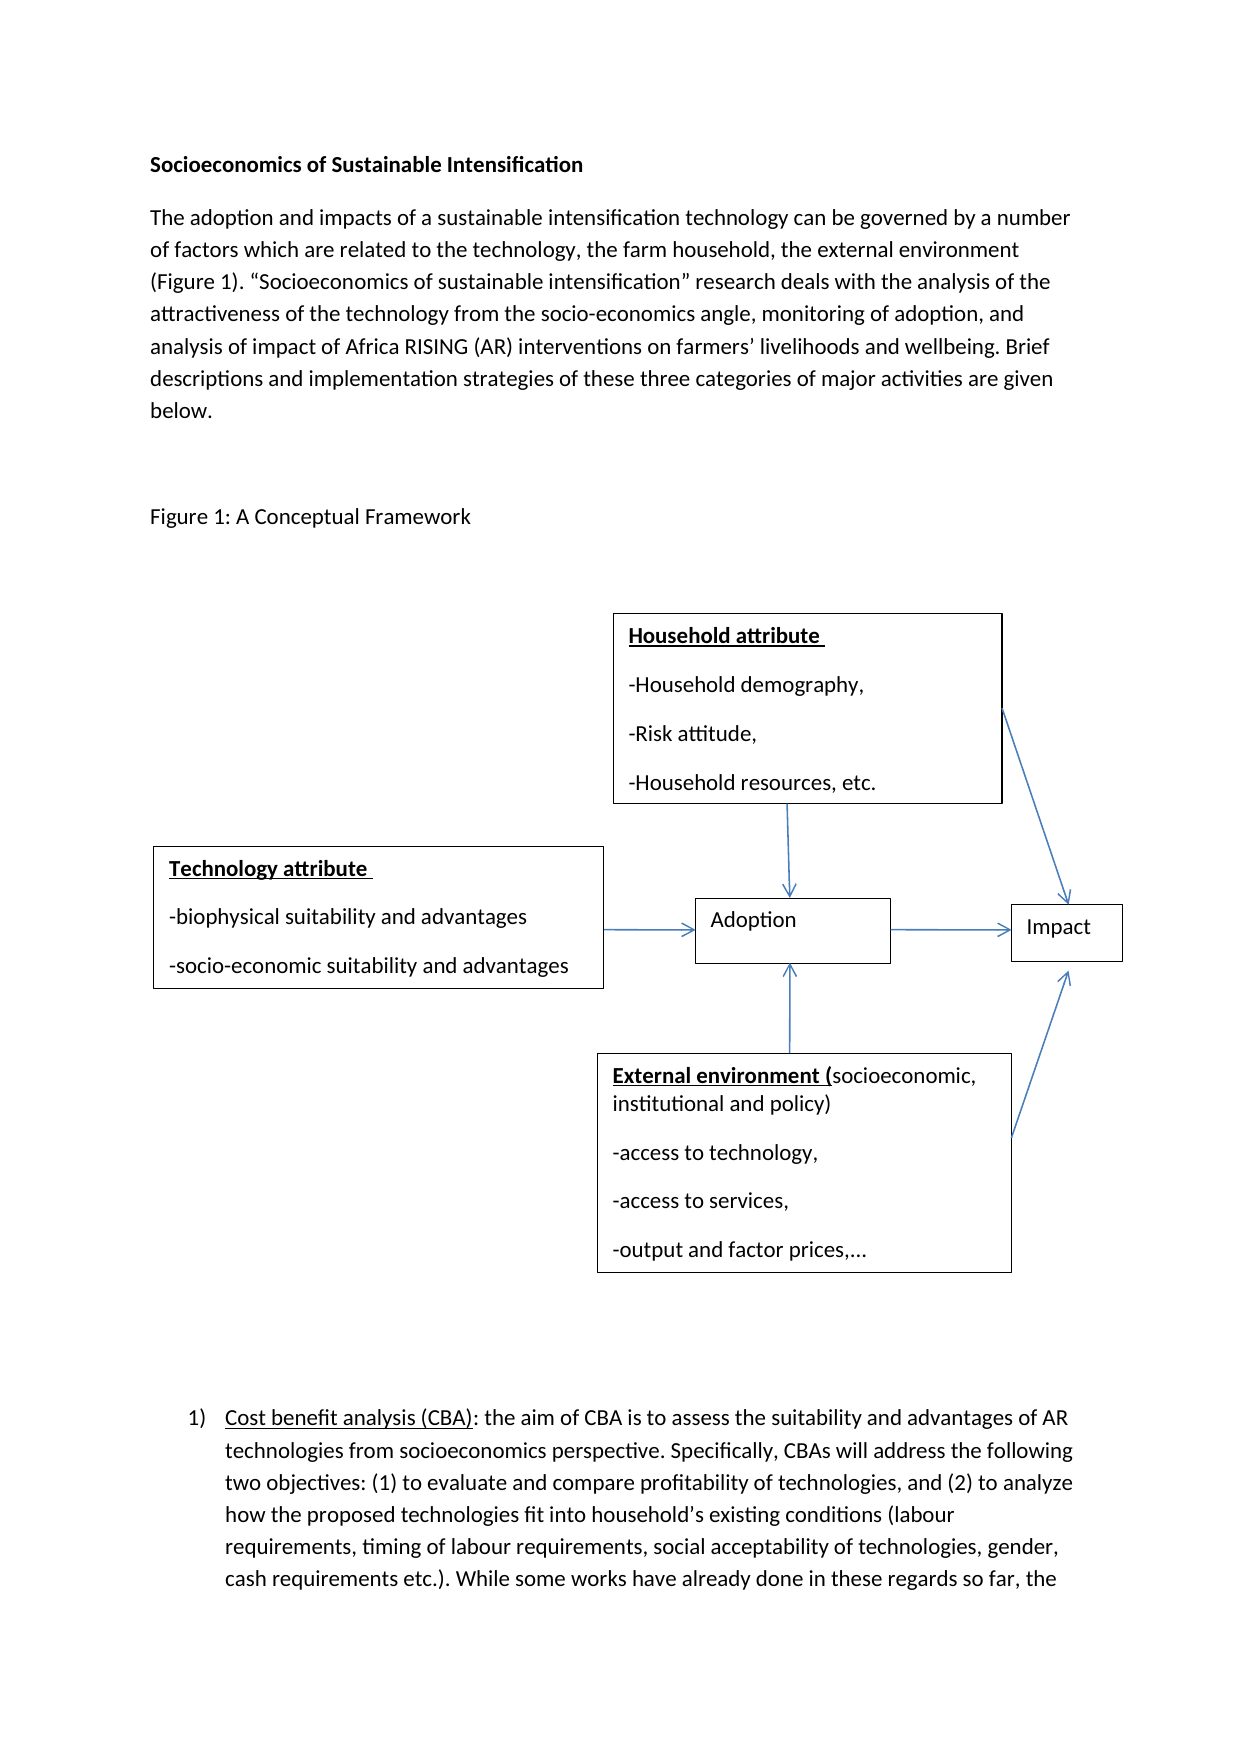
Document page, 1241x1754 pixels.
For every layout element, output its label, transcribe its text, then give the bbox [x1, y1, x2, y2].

text The adoption and impacts of a sustainable intensification technology can be governed by a number of factors which are related to the technology, the farm household, the external environment (Figure 1). “Socioeconomics of sustainable intensification” research deals with the analysis of the attractiveness of the technology from the socio-economics angle, monitoring of adoption, and analysis of impact of Africa RISING (AR) interventions on farmers’ livelihoods and wellbeing. Brief descriptions and implementation strategies of these three categories of major activities are given below. [150, 203, 1090, 424]
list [187, 1403, 1090, 1592]
text Socioeconomics of Sustainable Intensification [150, 150, 1090, 178]
text Figure 1: A Conceptual Framework [150, 502, 1090, 530]
